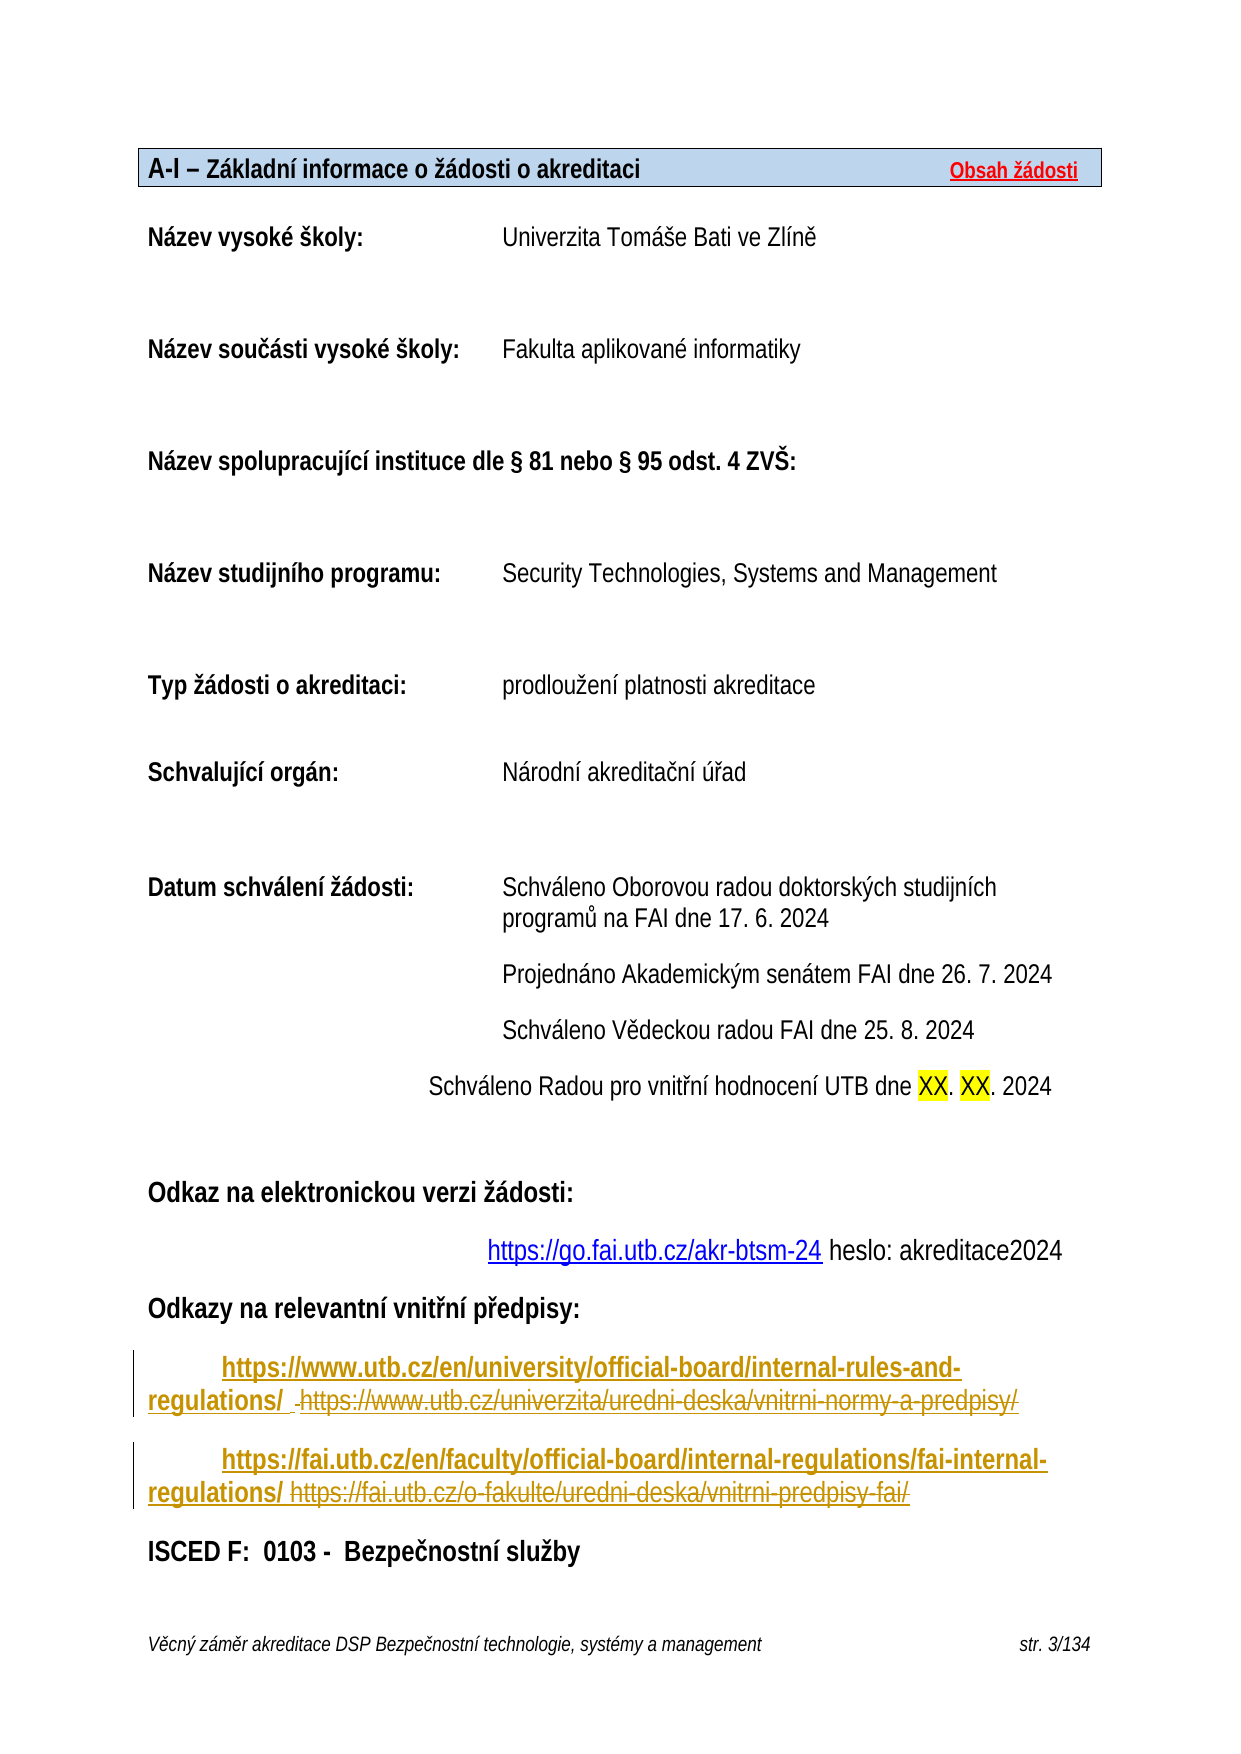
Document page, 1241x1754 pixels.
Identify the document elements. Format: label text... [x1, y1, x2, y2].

text Schvalující orgán: Národní akreditační úřad [148, 756, 1093, 787]
text Odkazy na relevantní vnitřní předpisy: [148, 1292, 1093, 1325]
text ISCED F: 0103 - Bezpečnostní služby [148, 1534, 1093, 1567]
text Název součásti vysoké školy: Fakulta aplikované informatiky [148, 333, 1093, 364]
text A-I – Základní informace o žádosti o akreditaci Obsah žádosti [139, 149, 1101, 186]
text Projednáno Akademickým senátem FAI dne 26. 7. 2024 [148, 958, 1093, 989]
text https://go.fai.utb.cz/akr-btsm-24 heslo: akreditace2024 [148, 1233, 1093, 1267]
text Schváleno Radou pro vnitřní hodnocení UTB dne XX. XX. 2024 [148, 1070, 918, 1101]
text Název spolupracující instituce dle § 81 nebo § 95 odst. 4 ZVŠ: [148, 445, 1093, 476]
text Odkaz na elektronickou verzi žádosti: [148, 1175, 1093, 1208]
text Schváleno Vědeckou radou FAI dne 25. 8. 2024 [148, 1014, 1093, 1045]
text Název studijního programu: Security Technologies, Systems and Management [148, 557, 1093, 588]
text Typ žádosti o akreditaci: prodloužení platnosti akreditace [148, 669, 1093, 700]
text Název vysoké školy: Univerzita Tomáše Bati ve Zlíně [148, 221, 1093, 252]
text Datum schválení žádosti: Schváleno Oborovou radou doktorských studijních programů na FAI dne 17. 6. 2024 [148, 871, 1093, 933]
